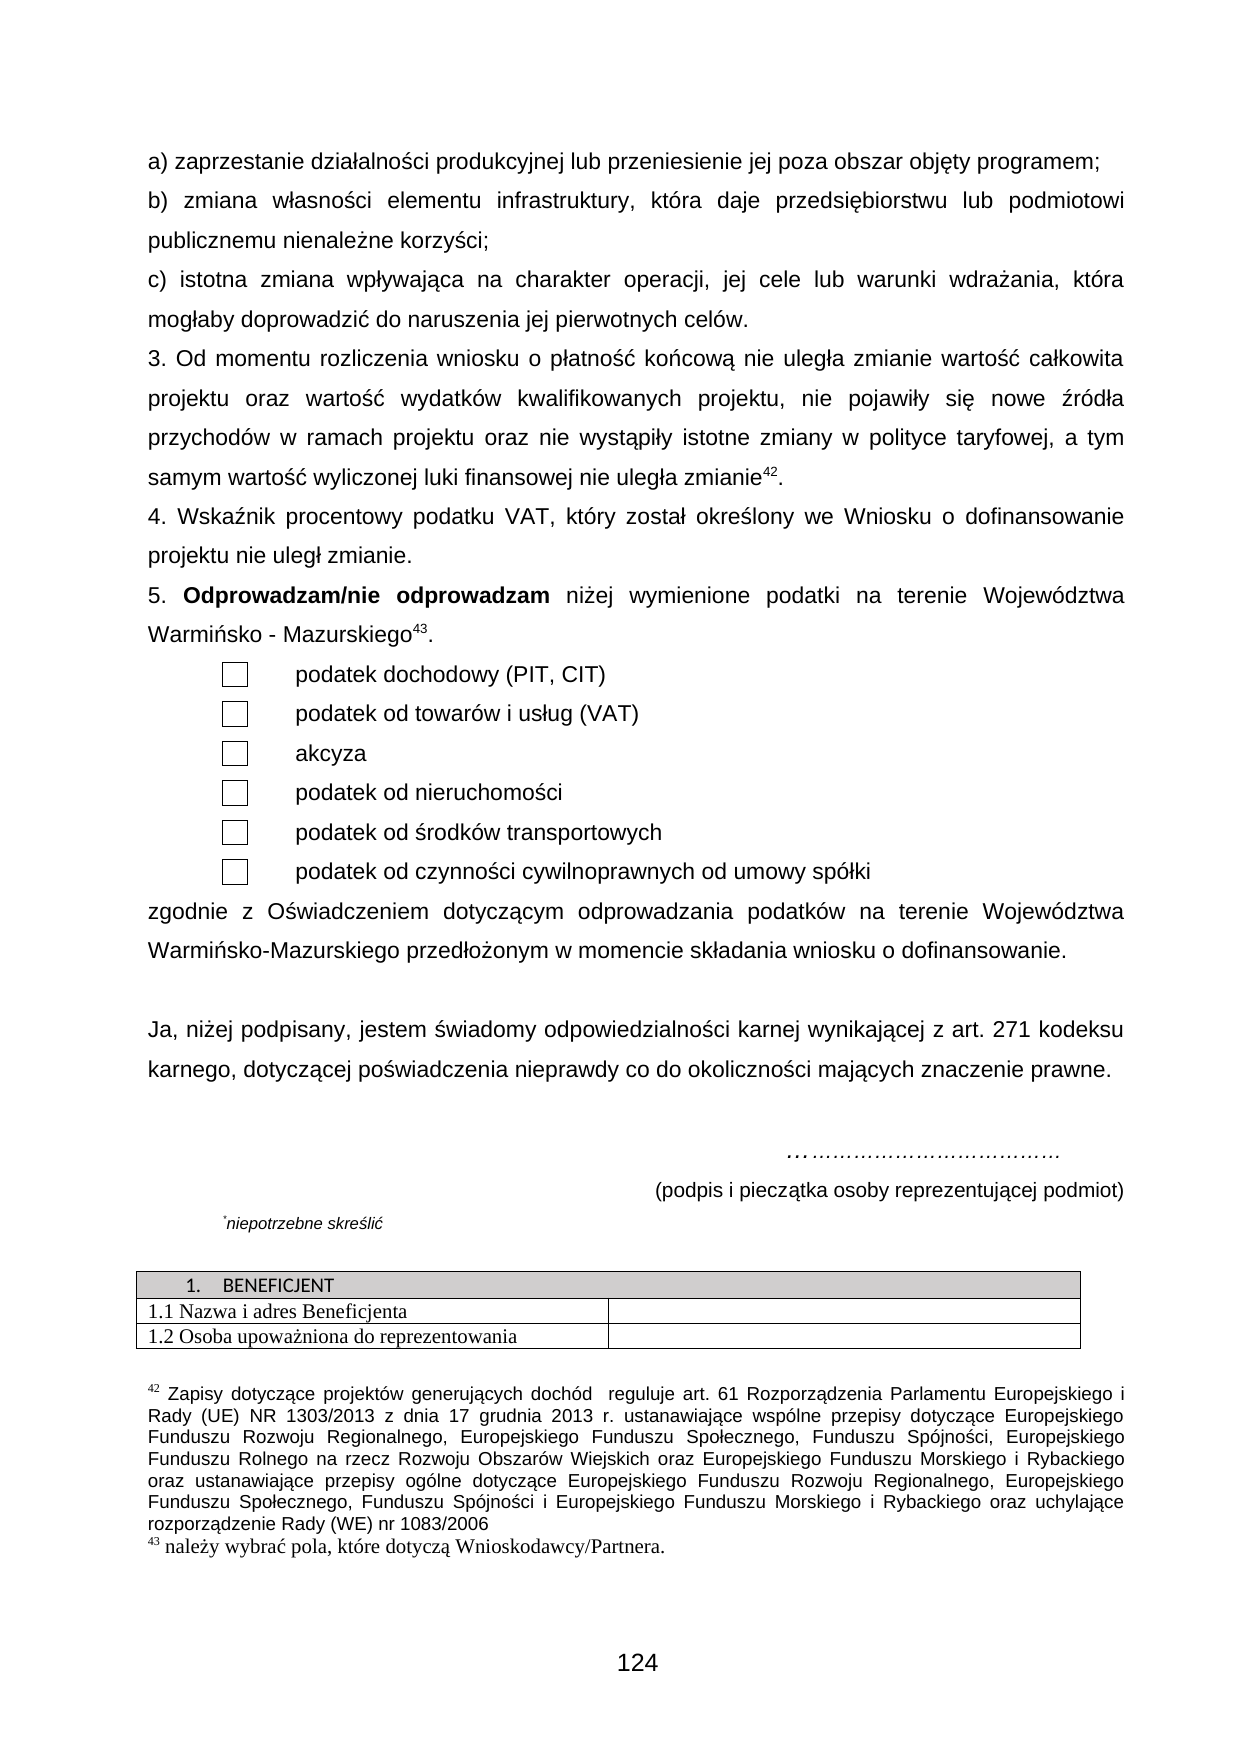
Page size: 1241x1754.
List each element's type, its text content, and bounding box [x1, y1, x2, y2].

text akcyza [221, 740, 1125, 766]
text podatek od środków transportowych [221, 819, 1125, 845]
text 5. Odprowadzam/nie odprowadzam niżej wymienione podatki na terenie Województwa Warmińsko - Mazurskiego. [148, 582, 1125, 648]
text a) zaprzestanie działalności produkcyjnej lub przeniesienie jej poza obszar objęty programem; [148, 148, 1125, 174]
text podatek dochodowy (PIT, CIT) [221, 661, 1125, 687]
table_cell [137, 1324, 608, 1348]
text b) zmiana własności elementu infrastruktury, która daje przedsiębiorstwu lub podmiotowi publicznemu nienależne korzyści; [148, 187, 1125, 253]
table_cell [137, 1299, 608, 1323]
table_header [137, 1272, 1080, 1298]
text ………………………………… [148, 1135, 1125, 1163]
text podatek od nieruchomości [221, 779, 1125, 806]
text podatek od towarów i usług (VAT) [148, 700, 1125, 727]
text zgodnie z Oświadczeniem dotyczącym odprowadzania podatków na terenie Województwa Warmińsko-Mazurskiego przedłożonym w momencie składania wniosku o dofinansowanie. [148, 898, 1125, 964]
text *niepotrzebne skreślić [223, 1214, 1125, 1233]
text Ja, niżej podpisany, jestem świadomy odpowiedzialności karnej wynikającej z art. 271 kodeksu karnego, dotyczącej poświadczenia nieprawdy co do okoliczności mających znaczenie prawne. [148, 1016, 1125, 1082]
text podatek od czynności cywilnoprawnych od umowy spółki [221, 858, 1125, 885]
text c) istotna zmiana wpływająca na charakter operacji, jej cele lub warunki wdrażania, która mogłaby doprowadzić do naruszenia jej pierwotnych celów. [148, 266, 1125, 332]
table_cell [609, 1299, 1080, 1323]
text (podpis i pieczątka osoby reprezentującej podmiot) [443, 1178, 1125, 1202]
text 4. Wskaźnik procentowy podatku VAT, który został określony we Wniosku o dofinansowanie projektu nie uległ zmianie. [148, 503, 1125, 569]
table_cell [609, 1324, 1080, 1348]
text 3. Od momentu rozliczenia wniosku o płatność końcową nie uległa zmianie wartość całkowita projektu oraz wartość wydatków kwalifikowanych projektu, nie pojawiły się nowe źródła przychodów w ramach projektu oraz nie wystąpiły istotne zmiany w polityce taryfowej, a tym samym wartość wyliczonej luki finansowej nie uległa zmianie. [148, 345, 1125, 490]
